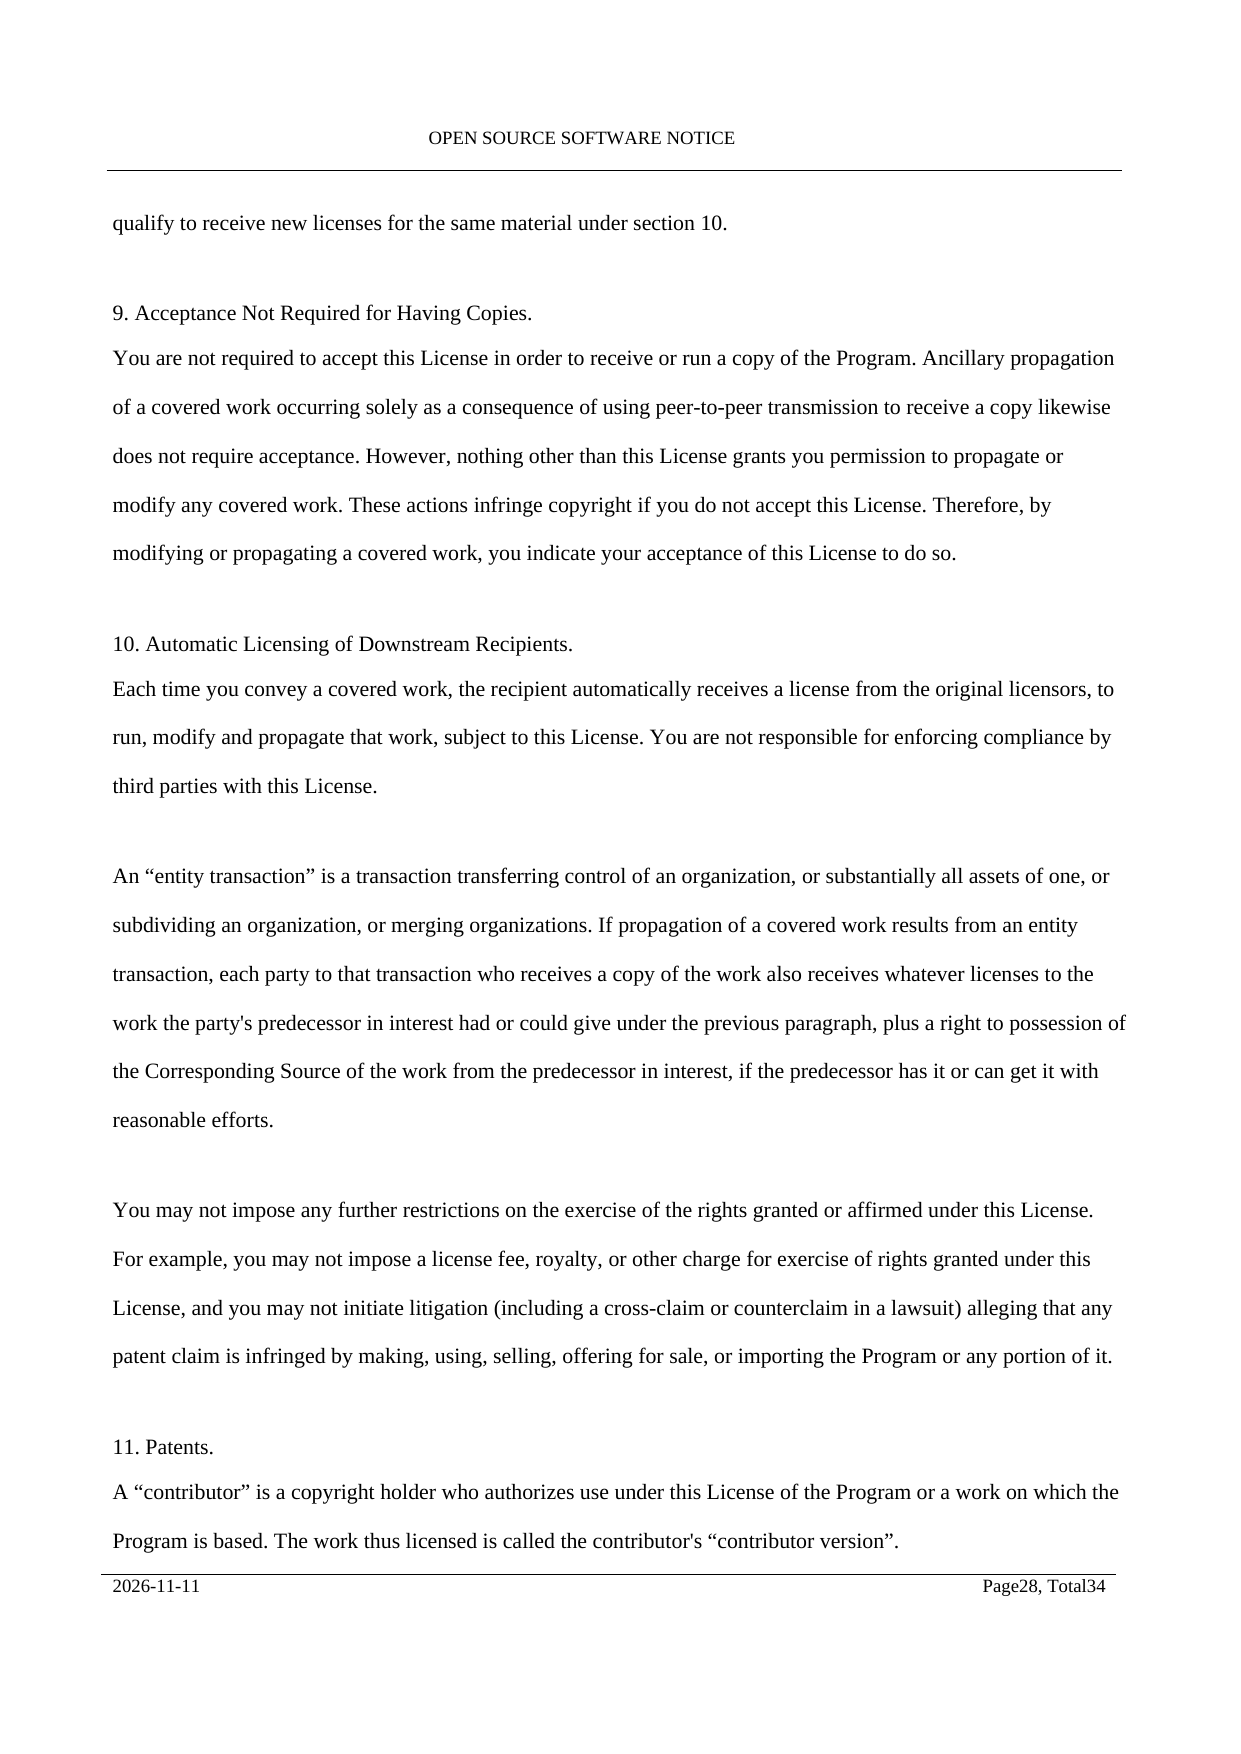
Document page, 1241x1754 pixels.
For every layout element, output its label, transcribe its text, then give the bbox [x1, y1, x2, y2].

text An “entity transaction” is a transaction transferring control of an organization, or substantially all assets of one, or subdividing an organization, or merging organizations. If propagation of a covered work results from an entity transaction, each party to that transaction who receives a copy of the work also receives whatever licenses to the work the party's predecessor in interest had or could give under the previous paragraph, plus a right to possession of the Corresponding Source of the work from the predecessor in interest, if the predecessor has it or can get it with reasonable efforts. [112, 860, 1128, 1136]
text 10. Automatic Licensing of Downstream Recipients. [112, 627, 1128, 659]
text You may not impose any further restrictions on the exercise of the rights granted or affirmed under this License. For example, you may not impose a license fee, royalty, or other charge for exercise of rights granted under this License, and you may not initiate litigation (including a cross-claim or counterclaim in a lawsuit) alleging that any patent claim is infringed by making, using, selling, offering for sale, or importing the Program or any portion of it. [112, 1194, 1128, 1372]
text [112, 206, 1128, 239]
text 11. Patents. [112, 1430, 1128, 1463]
text Each time you convey a covered work, the recipient automatically receives a license from the original licensors, to run, modify and propagate that work, subject to this License. You are not responsible for enforcing compliance by third parties with this License. [112, 672, 1128, 802]
text 9. Acceptance Not Required for Having Copies. [112, 297, 1128, 329]
text You are not required to accept this License in order to receive or run a copy of the Program. Ancillary propagation of a covered work occurring solely as a consequence of using peer-to-peer transmission to receive a copy likewise does not require acceptance. However, nothing other than this License grants you permission to propagate or modify any covered work. These actions infringe copyright if you do not accept this License. Therefore, by modifying or propagating a covered work, you indicate your acceptance of this License to do so. [112, 342, 1128, 569]
text A “contributor” is a copyright holder who authorizes use under this License of the Program or a work on which the Program is based. The work thus licensed is called the contributor's “contributor version”. [112, 1475, 1128, 1556]
